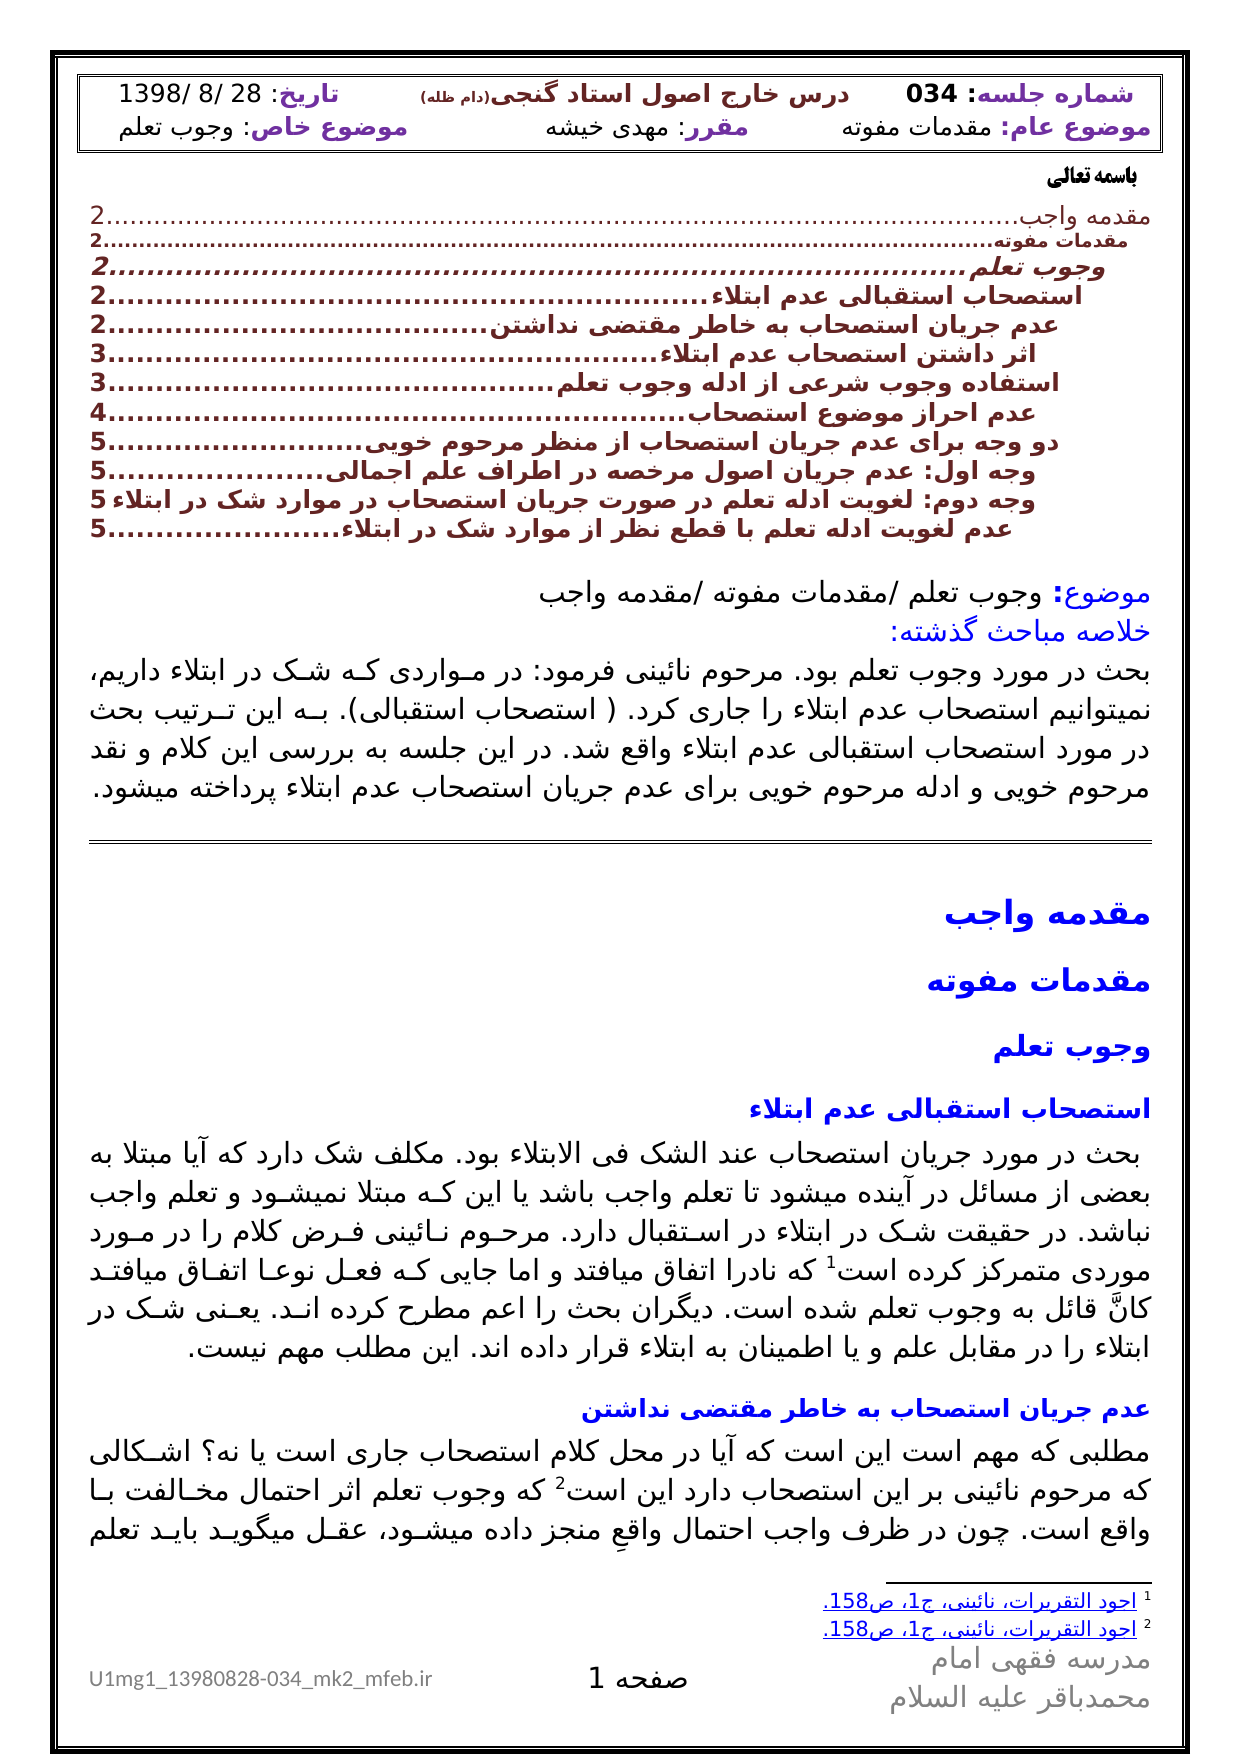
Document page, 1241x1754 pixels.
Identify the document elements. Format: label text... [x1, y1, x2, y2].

text عدم احراز موضوع استصحاب 4 [89, 398, 1037, 427]
subtitle عدم جریان استصحاب به خاطر مقتضی نداشتن [89, 1395, 1152, 1424]
picture [1032, 157, 1152, 197]
text دو وجه برای عدم جریان استصحاب از منظر مرحوم خویی 5 [89, 427, 1060, 456]
subtitle وجوب تعلم [89, 1029, 1152, 1063]
text مقدمه واجب 2 [89, 201, 1152, 230]
text اثر داشتن استصحاب عدم ابتلاء 3 [89, 339, 1037, 368]
text بحث در مورد جریان استصحاب عند الشک فی الابتلاء بود. مکلف شک دارد که آیا مبتلا به بعضی از مسائل در آینده میشود تا تعلم واجب باشد یا این که مبتلا نمیشود و تعلم واجب نباشد. در حقیقت شک در ابتلاء در استقبال دارد. مرحوم نائینی فرض کلام را در مورد موردی متمرکز کرده است که نادرا اتفاق میافتد و اما جایی که فعل نوعا اتفاق میافتد کانَّ قائل به وجوب تعلم شده است. دیگران بحث را اعم مطرح کرده اند. یعنی شک در ابتلاء را در مقابل علم و یا اطمینان به ابتلاء قرار داده اند. این مطلب مهم نیست. [89, 1136, 1152, 1365]
text استصحاب استقبالی عدم ابتلاء 2 [89, 281, 1083, 310]
text مقدمات مفوته 2 [89, 230, 1128, 252]
text وجوب تعلم 2 [89, 252, 1106, 281]
subtitle مقدمه واجب [89, 893, 1152, 932]
text وجه اول: عدم جریان اصول مرخصه در اطراف علم اجمالی 5 [89, 456, 1037, 485]
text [89, 1434, 1152, 1546]
subtitle استصحاب استقبالی عدم ابتلاء [89, 1093, 1152, 1125]
text عدم لغویت ادله تعلم با قطع نظر از موارد شک در ابتلاء 5 [89, 514, 1014, 543]
text استفاده وجوب شرعی از ادله وجوب تعلم 3 [89, 368, 1060, 398]
text خلاصه مباحث گذشته: [89, 615, 1152, 649]
subtitle مقدمات مفوته [89, 963, 1152, 999]
text موضوع: وجوب تعلم /مقدمات مفوته /مقدمه واجب [89, 576, 1152, 610]
text بحث در مورد وجوب تعلم بود. مرحوم نائینی فرمود: در مواردی که شک در ابتلاء داریم، نمیتوانیم استصحاب عدم ابتلاء را جاری کرد. ( استصحاب استقبالی). به این ترتیب بحث در مورد استصحاب استقبالی عدم ابتلاء واقع شد. در این جلسه به بررسی این کلام و نقد مرحوم خویی و ادله مرحوم خویی برای عدم جریان استصحاب عدم ابتلاء پرداخته میشود. [89, 654, 1152, 804]
text عدم جریان استصحاب به خاطر مقتضی نداشتن 2 [89, 310, 1060, 339]
text وجه دوم: لغویت ادله تعلم در صورت جریان استصحاب در موارد شک در ابتلاء 5 [89, 485, 1037, 514]
